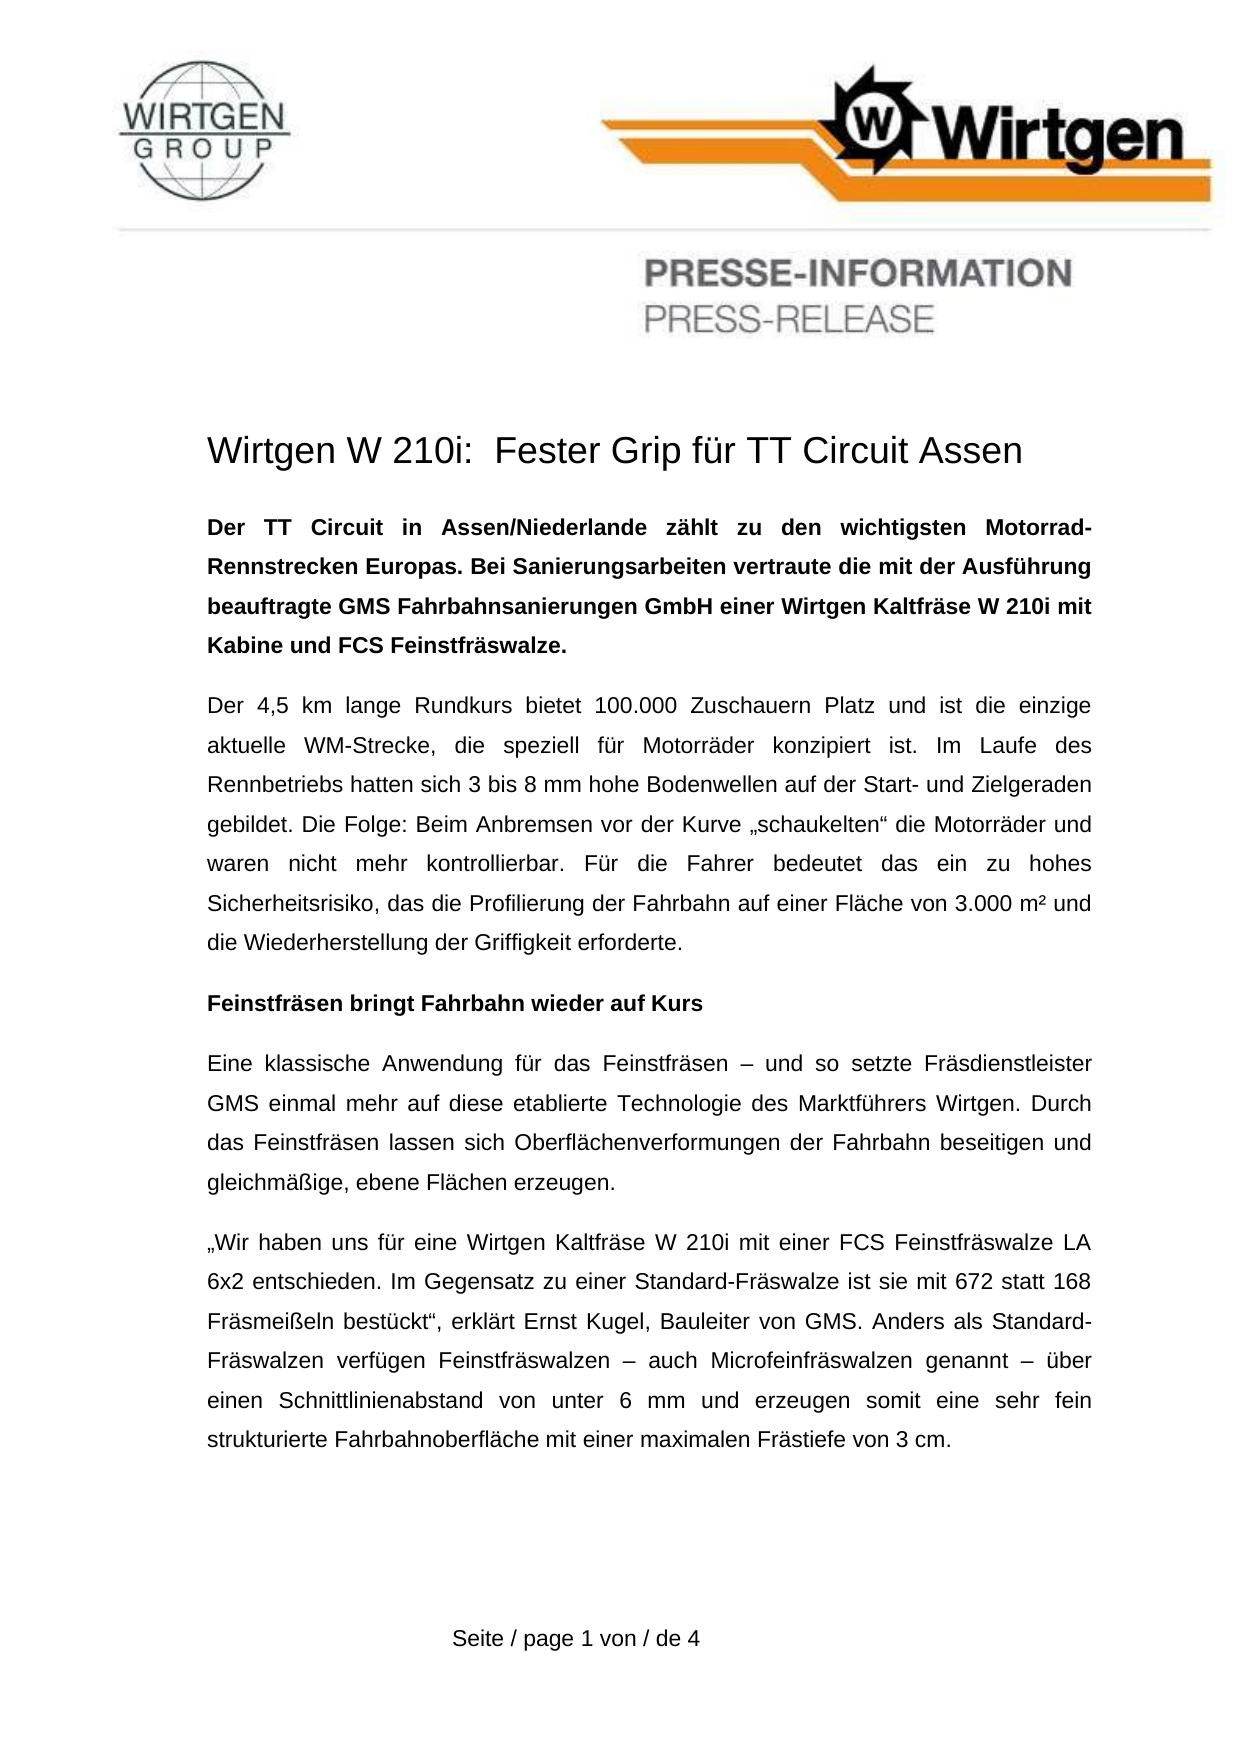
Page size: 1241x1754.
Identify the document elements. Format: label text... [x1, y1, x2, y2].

text Feinstfräsen bringt Fahrbahn wieder auf Kurs [207, 990, 1093, 1016]
text Eine klassische Anwendung für das Feinstfräsen – und so setzte Fräsdienstleister GMS einmal mehr auf diese etablierte Technologie des Marktführers Wirtgen. Durch das Feinstfräsen lassen sich Oberflächenverformungen der Fahrbahn beseitigen und gleichmäßige, ebene Flächen erzeugen. [207, 1050, 1093, 1195]
text „Wir haben uns für eine Wirtgen Kaltfräse W 210i mit einer FCS Feinstfräswalze LA 6x2 entschieden. Im Gegensatz zu einer Standard-Fräswalze ist sie mit 672 statt 168 Fräsmeißeln bestückt“, erklärt Ernst Kugel, Bauleiter von GMS. Anders als Standard-Fräswalzen verfügen Feinstfräswalzen – auch Microfeinfräswalzen genannt – über einen Schnittlinienabstand von unter 6 mm und erzeugen somit eine sehr fein strukturierte Fahrbahnoberfläche mit einer maximalen Frästiefe von 3 cm. [207, 1229, 1093, 1452]
text Der TT Circuit in Assen/Niederlande zählt zu den wichtigsten Motorrad-Rennstrecken Europas. Bei Sanierungsarbeiten vertraute die mit der Ausführung beauftragte GMS Fahrbahnsanierungen GmbH einer Wirtgen Kaltfräse W 210i mit Kabine und FCS Feinstfräswalze. [207, 514, 1093, 658]
text Wirtgen W 210i: Fester Grip für TT Circuit Assen [207, 428, 1093, 471]
text Der 4,5 km lange Rundkurs bietet 100.000 Zuschauern Platz und ist die einzige aktuelle WM-Strecke, die speziell für Motorräder konzipiert ist. Im Laufe des Rennbetriebs hatten sich 3 bis 8 mm hohe Bodenwellen auf der Start- und Zielgeraden gebildet. Die Folge: Beim Anbremsen vor der Kurve „schaukelten“ die Motorräder und waren nicht mehr kontrollierbar. Für die Fahrer bedeutet das ein zu hohes Sicherheitsrisiko, das die Profilierung der Fahrbahn auf einer Fläche von 3.000 m² und die Wiederherstellung der Griffigkeit erforderte. [207, 692, 1093, 956]
picture [0, 0, 1240, 370]
